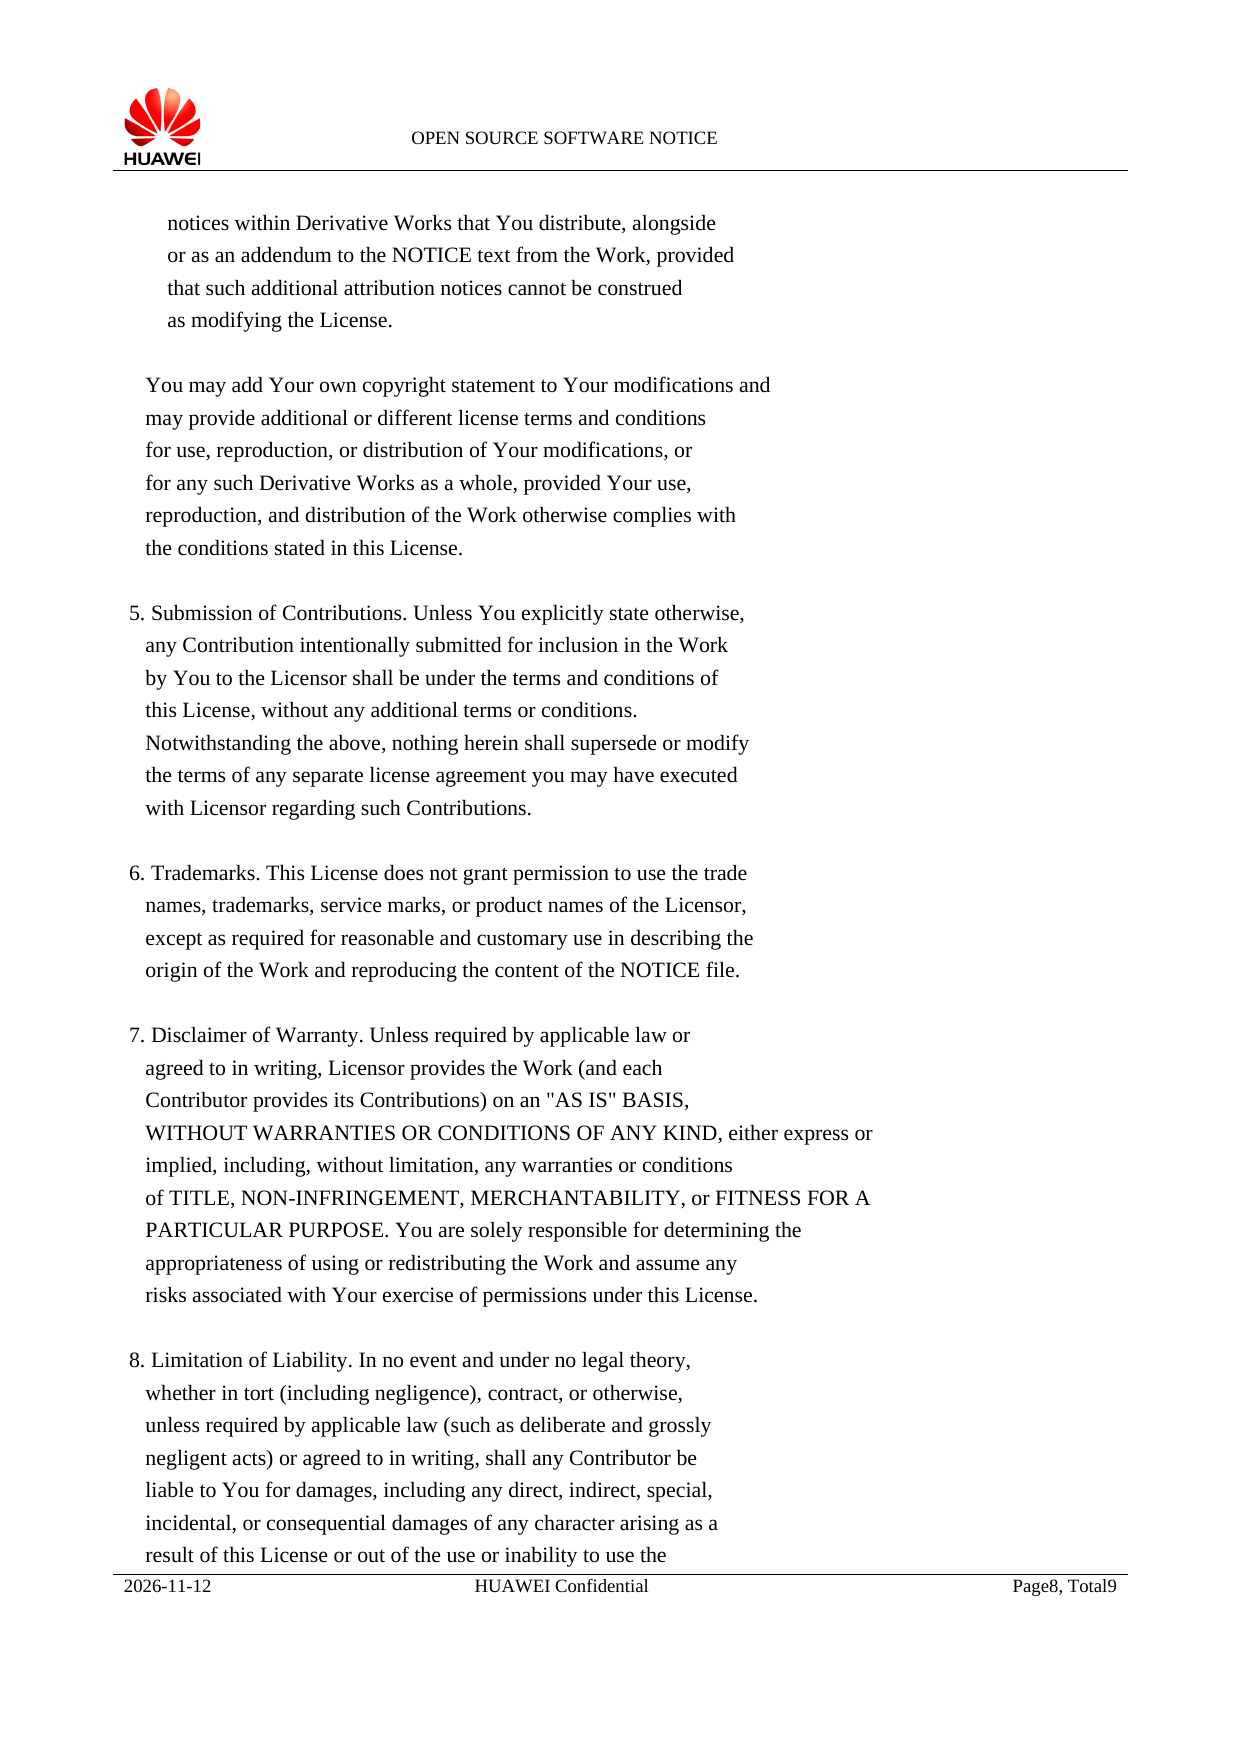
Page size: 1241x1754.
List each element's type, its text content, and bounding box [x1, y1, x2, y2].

picture [124, 88, 201, 165]
